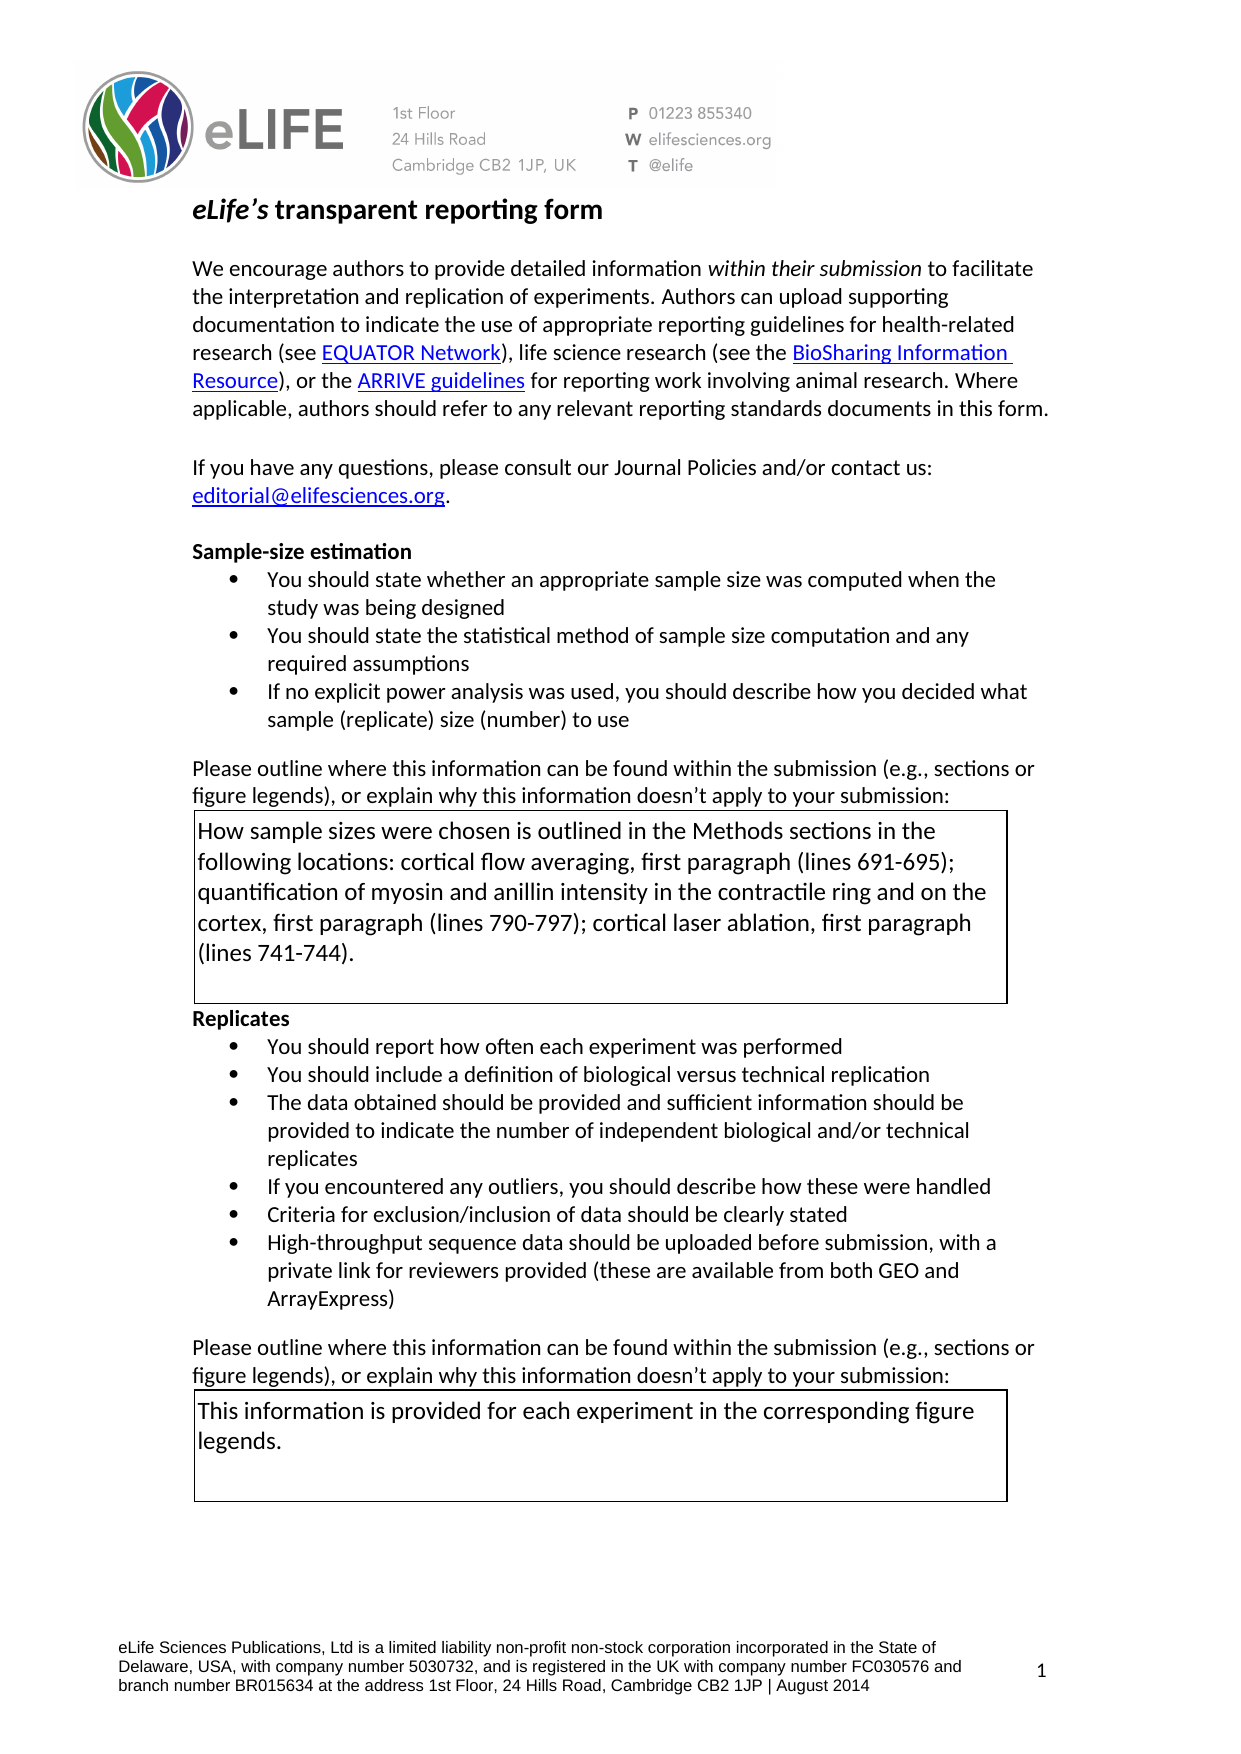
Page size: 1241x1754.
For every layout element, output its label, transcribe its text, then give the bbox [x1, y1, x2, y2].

text How sample sizes were chosen is outlined in the Methods sections in the following locations: cortical flow averaging, first paragraph (lines 691-695); quantification of myosin and anillin intensity in the contractile ring and on the cortex, first paragraph (lines 790-797); cortical laser ablation, first paragraph (lines 741-744). [195, 813, 1006, 968]
list You should include a definition of biological versus technical replication [229, 1060, 1053, 1088]
text Sample-size estimation [192, 537, 1053, 565]
text Replicates [192, 810, 1053, 1032]
text eLife’s transparent reporting form [192, 191, 1053, 226]
list You should state whether an appropriate sample size was computed when the study was being designed [229, 565, 1053, 621]
text If you have any questions, please consult our Journal Policies and/or contact us: editorial@elifesciences.org. [192, 453, 1053, 509]
list You should report how often each experiment was performed [229, 1032, 1053, 1060]
text This information is provided for each experiment in the corresponding figure legends. [195, 1393, 1006, 1458]
list The data obtained should be provided and sufficient information should be provided to indicate the number of independent biological and/or technical replicates [229, 1088, 1053, 1172]
list High-throughput sequence data should be uploaded before submission, with a private link for reviewers provided (these are available from both GEO and ArrayExpress) [229, 1228, 1053, 1313]
list Criteria for exclusion/inclusion of data should be clearly stated [229, 1201, 1053, 1228]
picture [73, 59, 784, 191]
list If no explicit power analysis was used, you should describe how you decided what sample (replicate) size (number) to use [229, 677, 1053, 733]
list If you encountered any outliers, you should describe how these were handled [229, 1172, 1053, 1201]
list You should state the statistical method of sample size computation and any required assumptions [229, 621, 1053, 677]
text We encourage authors to provide detailed information within their submission to facilitate the interpretation and replication of experiments. Authors can upload supporting documentation to indicate the use of appropriate reporting guidelines for health-related research (see EQUATOR Network), life science research (see the BioSharing Information Resource), or the ARRIVE guidelines for reporting work involving animal research. Where applicable, authors should refer to any relevant reporting standards documents in this form. [192, 254, 1053, 423]
